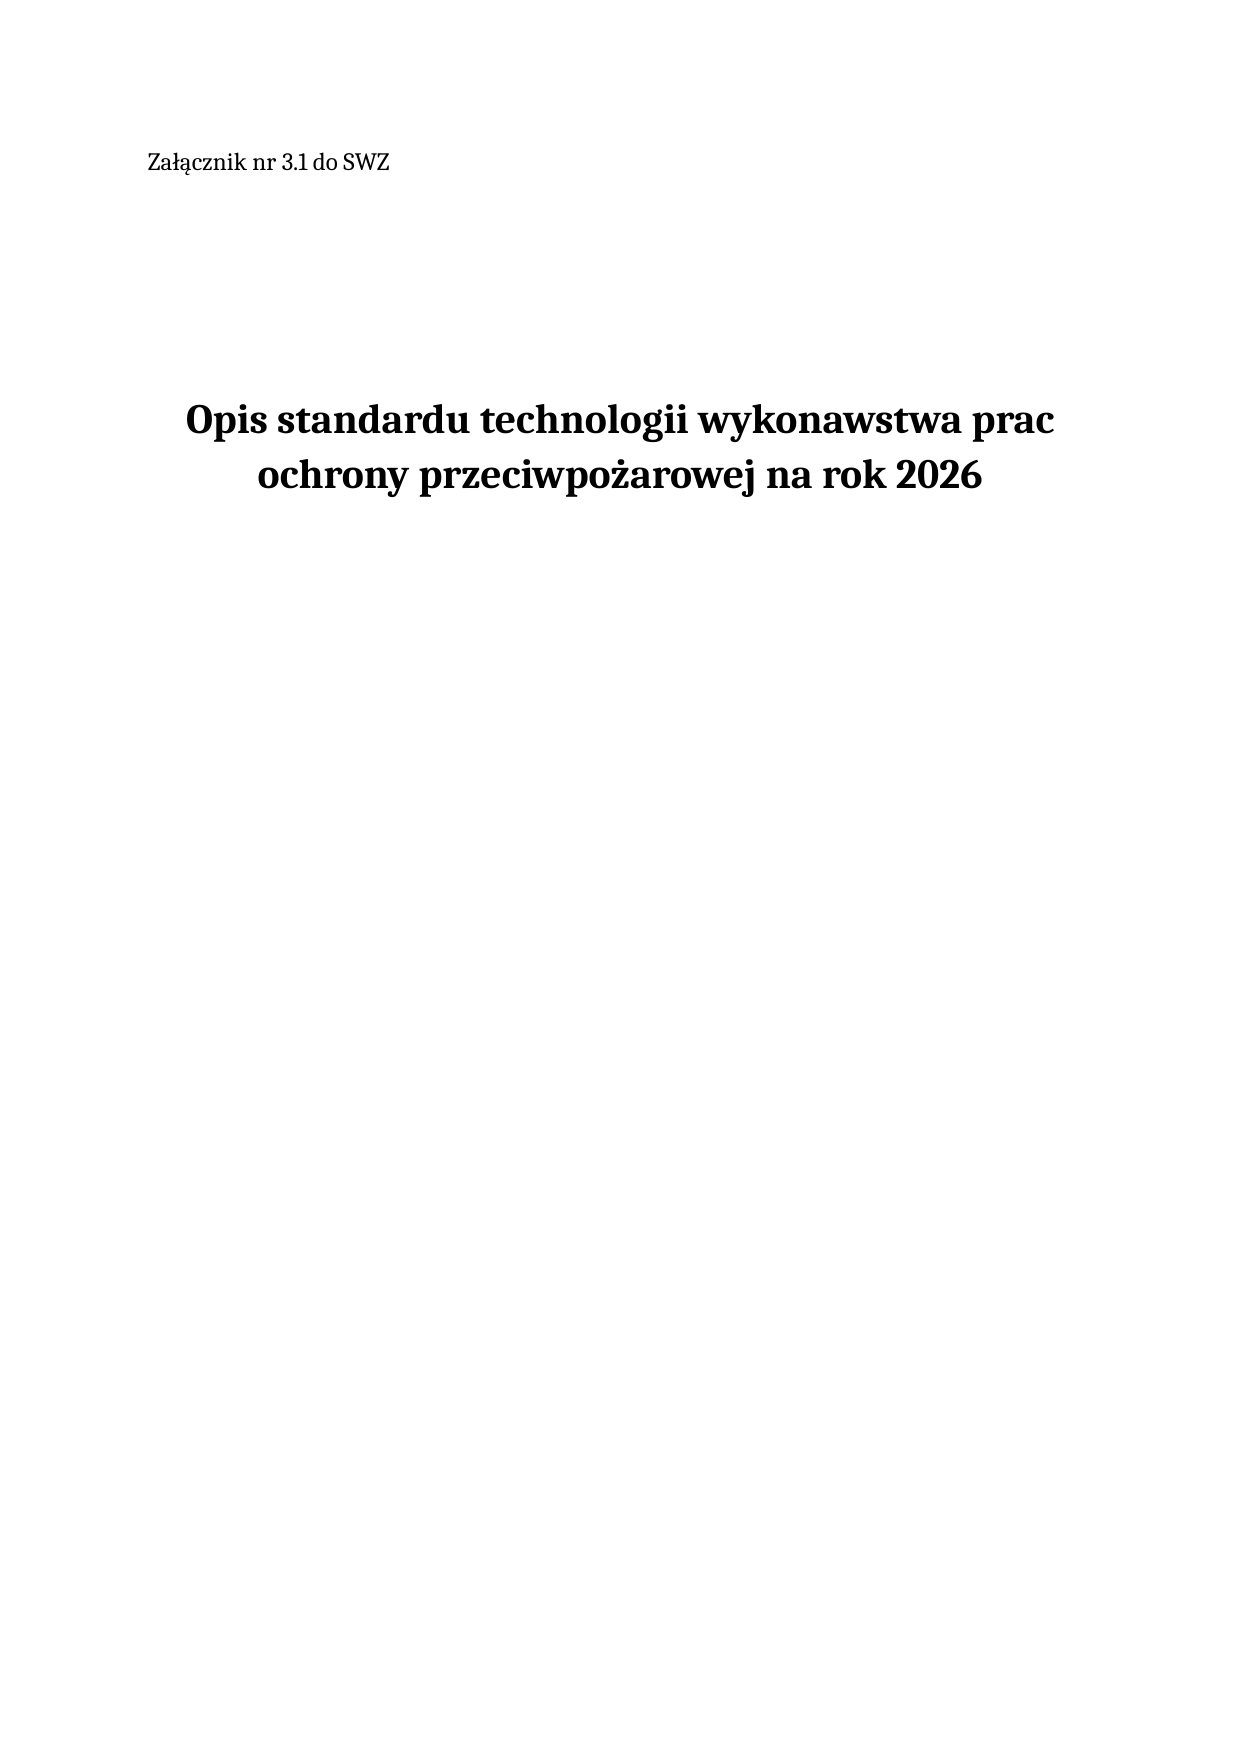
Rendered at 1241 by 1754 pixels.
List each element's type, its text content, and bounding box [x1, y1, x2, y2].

text Załącznik nr 3.1 do SWZ [148, 148, 1093, 176]
text Opis standardu technologii wykonawstwa prac ochrony przeciwpożarowej na rok 2026 [148, 396, 1093, 499]
